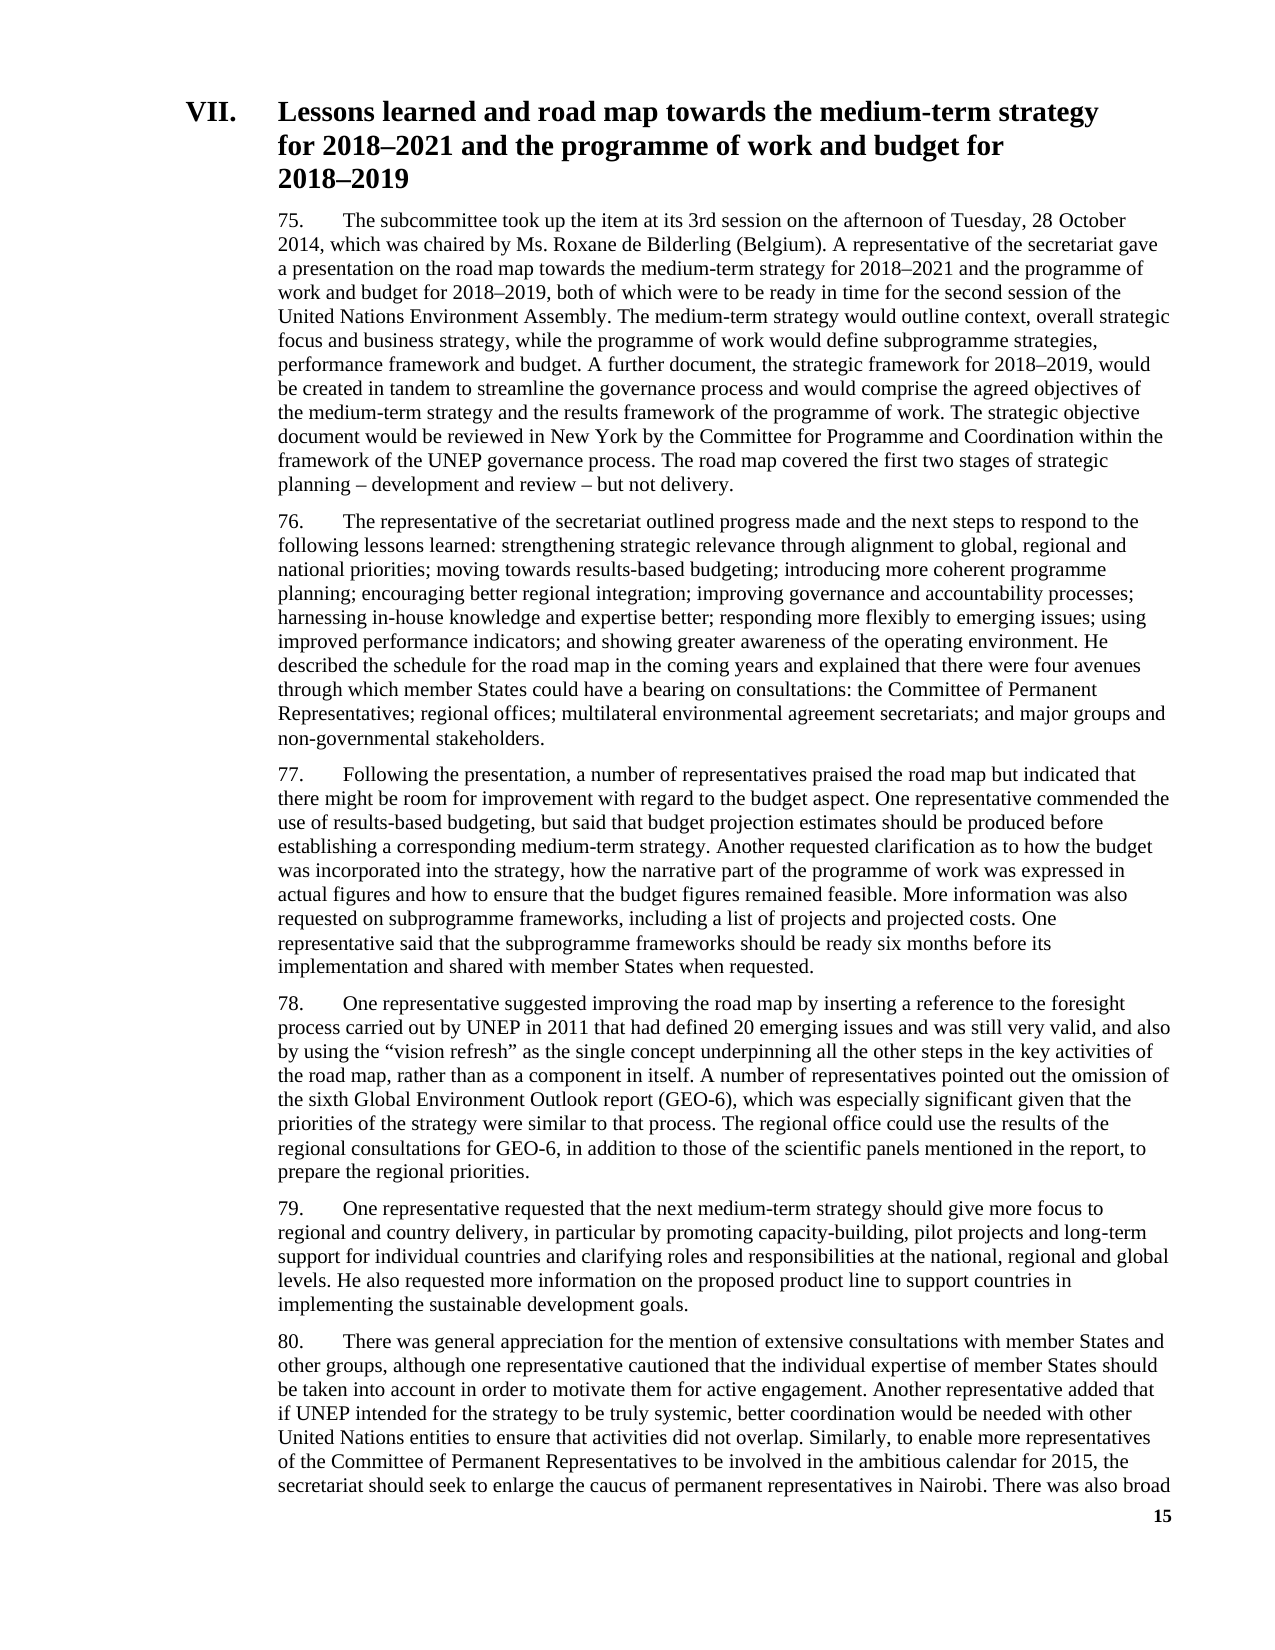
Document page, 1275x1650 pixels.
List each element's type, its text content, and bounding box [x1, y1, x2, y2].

text The representative of the secretariat outlined progress made and the next steps to respond to the following lessons learned: strengthening strategic relevance through alignment to global, regional and national priorities; moving towards results-based budgeting; introducing more coherent programme planning; encouraging better regional integration; improving governance and accountability processes; harnessing in-house knowledge and expertise better; responding more flexibly to emerging issues; using improved performance indicators; and showing greater awareness of the operating environment. He described the schedule for the road map in the coming years and explained that there were four avenues through which member States could have a bearing on consultations: the Committee of Permanent Representatives; regional offices; multilateral environmental agreement secretariats; and major groups and non-governmental stakeholders. [278, 509, 1172, 749]
text Following the presentation, a number of representatives praised the road map but indicated that there might be room for improvement with regard to the budget aspect. One representative commended the use of results-based budgeting, but said that budget projection estimates should be produced before establishing a corresponding medium-term strategy. Another requested clarification as to how the budget was incorporated into the strategy, how the narrative part of the programme of work was expressed in actual figures and how to ensure that the budget figures remained feasible. More information was also requested on subprogramme frameworks, including a list of projects and projected costs. One representative said that the subprogramme frameworks should be ready six months before its implementation and shared with member States when requested. [278, 762, 1172, 978]
text One representative suggested improving the road map by inserting a reference to the foresight process carried out by UNEP in 2011 that had defined 20 emerging issues and was still very valid, and also by using the “vision refresh” as the single concept underpinning all the other steps in the key activities of the road map, rather than as a component in itself. A number of representatives pointed out the omission of the sixth Global Environment Outlook report (GEO-6), which was especially significant given that the priorities of the strategy were similar to that process. The regional office could use the results of the regional consultations for GEO-6, in addition to those of the scientific panels mentioned in the report, to prepare the regional priorities. [278, 991, 1172, 1183]
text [278, 1329, 1172, 1497]
text The subcommittee took up the item at its 3rd session on the afternoon of Tuesday, 28 October 2014, which was chaired by Ms. Roxane de Bilderling (Belgium). A representative of the secretariat gave a presentation on the road map towards the medium-term strategy for 2018–2021 and the programme of work and budget for 2018–2019, both of which were to be ready in time for the second session of the United Nations Environment Assembly. The medium-term strategy would outline context, overall strategic focus and business strategy, while the programme of work would define subprogramme strategies, performance framework and budget. A further document, the strategic framework for 2018–2019, would be created in tandem to streamline the governance process and would comprise the agreed objectives of the medium-term strategy and the results framework of the programme of work. The strategic objective document would be reviewed in New York by the Committee for Programme and Coordination within the framework of the UNEP governance process. The road map covered the first two stages of strategic planning – development and review – but not delivery. [278, 208, 1172, 496]
text One representative requested that the next medium-term strategy should give more focus to regional and country delivery, in particular by promoting capacity-building, pilot projects and long-term support for individual countries and clarifying roles and responsibilities at the national, regional and global levels. He also requested more information on the proposed product line to support countries in implementing the sustainable development goals. [278, 1196, 1172, 1316]
text VII. Lessons learned and road map towards the medium-term strategy for 2018–2021 and the programme of work and budget for 2018–2019 [148, 94, 1142, 195]
